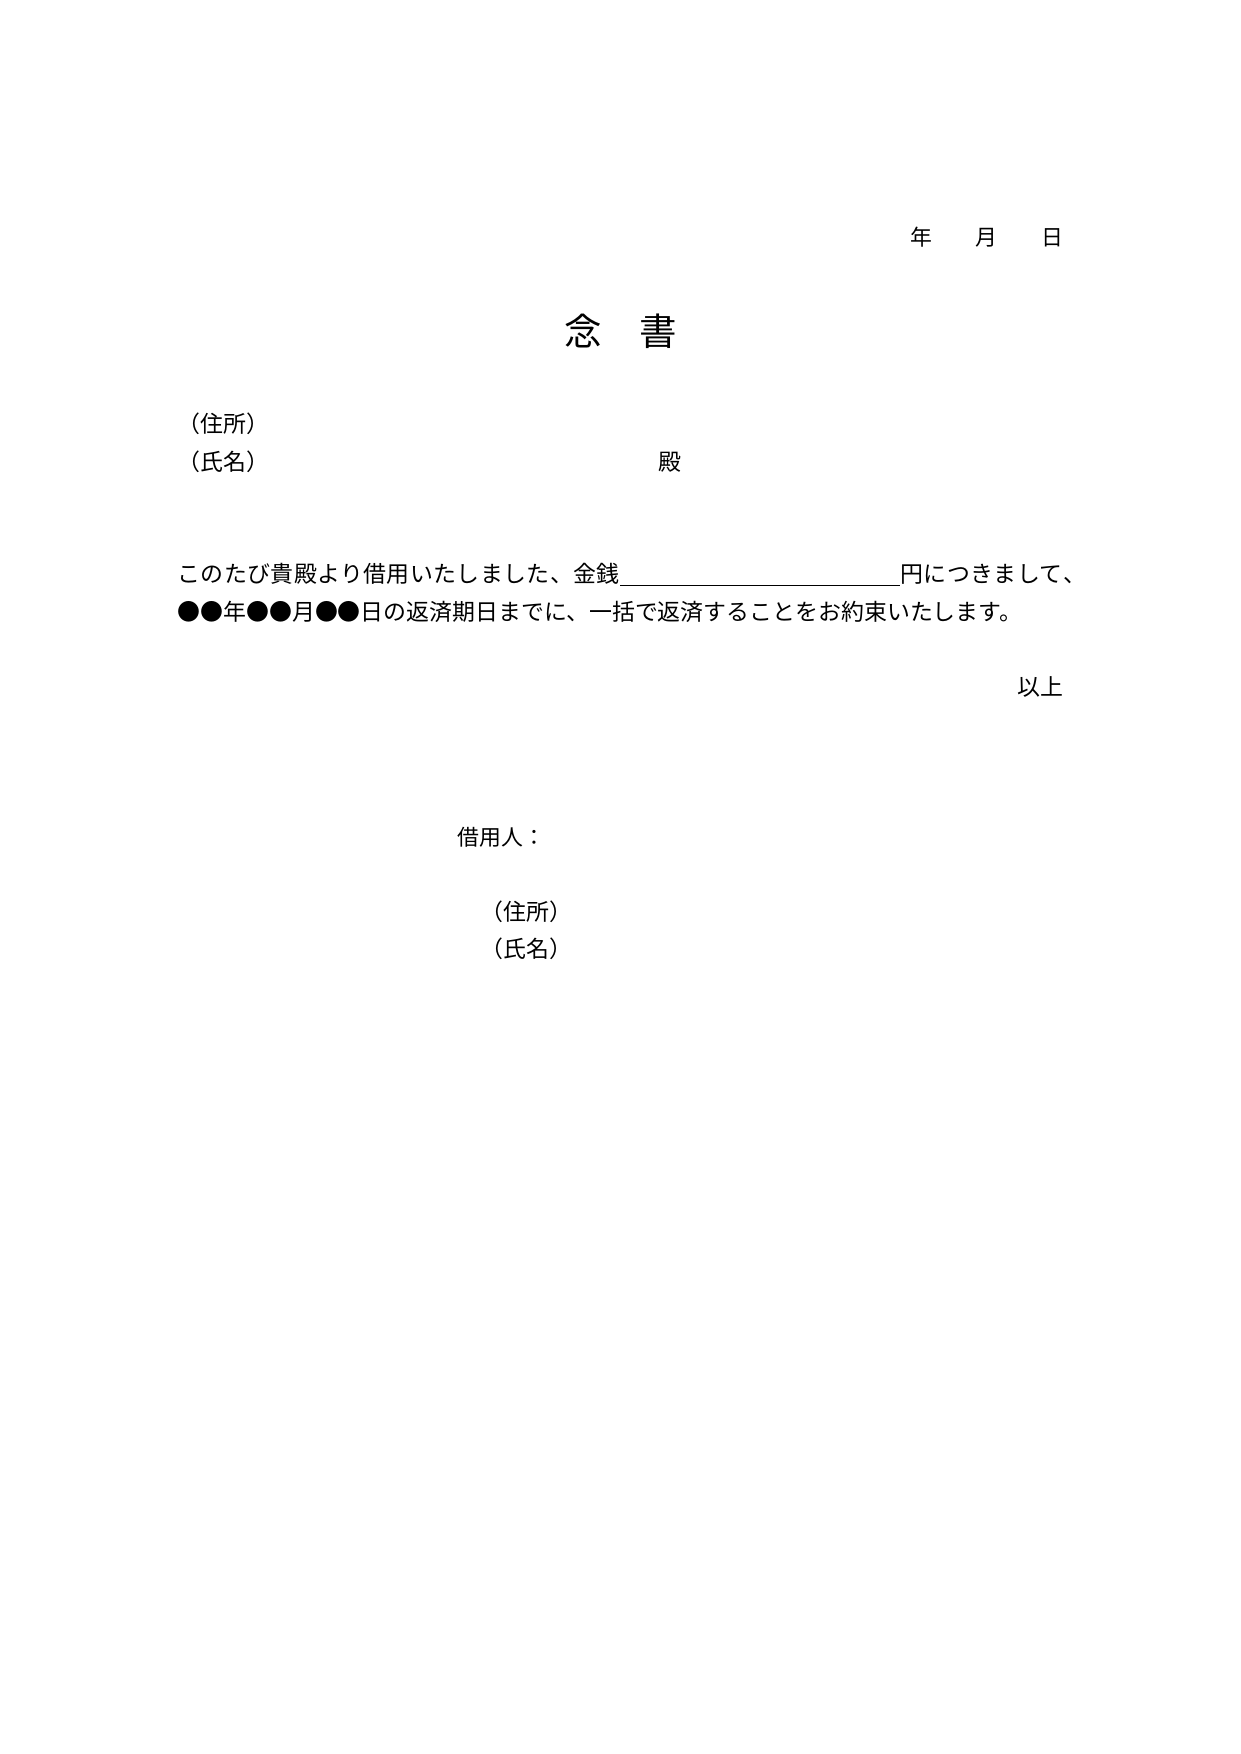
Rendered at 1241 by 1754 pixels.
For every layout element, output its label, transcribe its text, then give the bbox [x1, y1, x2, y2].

text 年 月 日 [177, 217, 1063, 254]
text 借用人： [458, 817, 1063, 854]
text このたび貴殿より借用いたしました、金銭 円につきまして、●●年●●月●●日の返済期日までに、一括で返済することをお約束いたします。 [177, 554, 1063, 629]
text （住所） [177, 404, 1063, 442]
text 以上 [177, 667, 1063, 704]
text （氏名） [458, 929, 1063, 967]
text 念 書 [177, 292, 1063, 367]
text （氏名） 殿 [177, 442, 1063, 479]
text （住所） [458, 892, 1063, 929]
